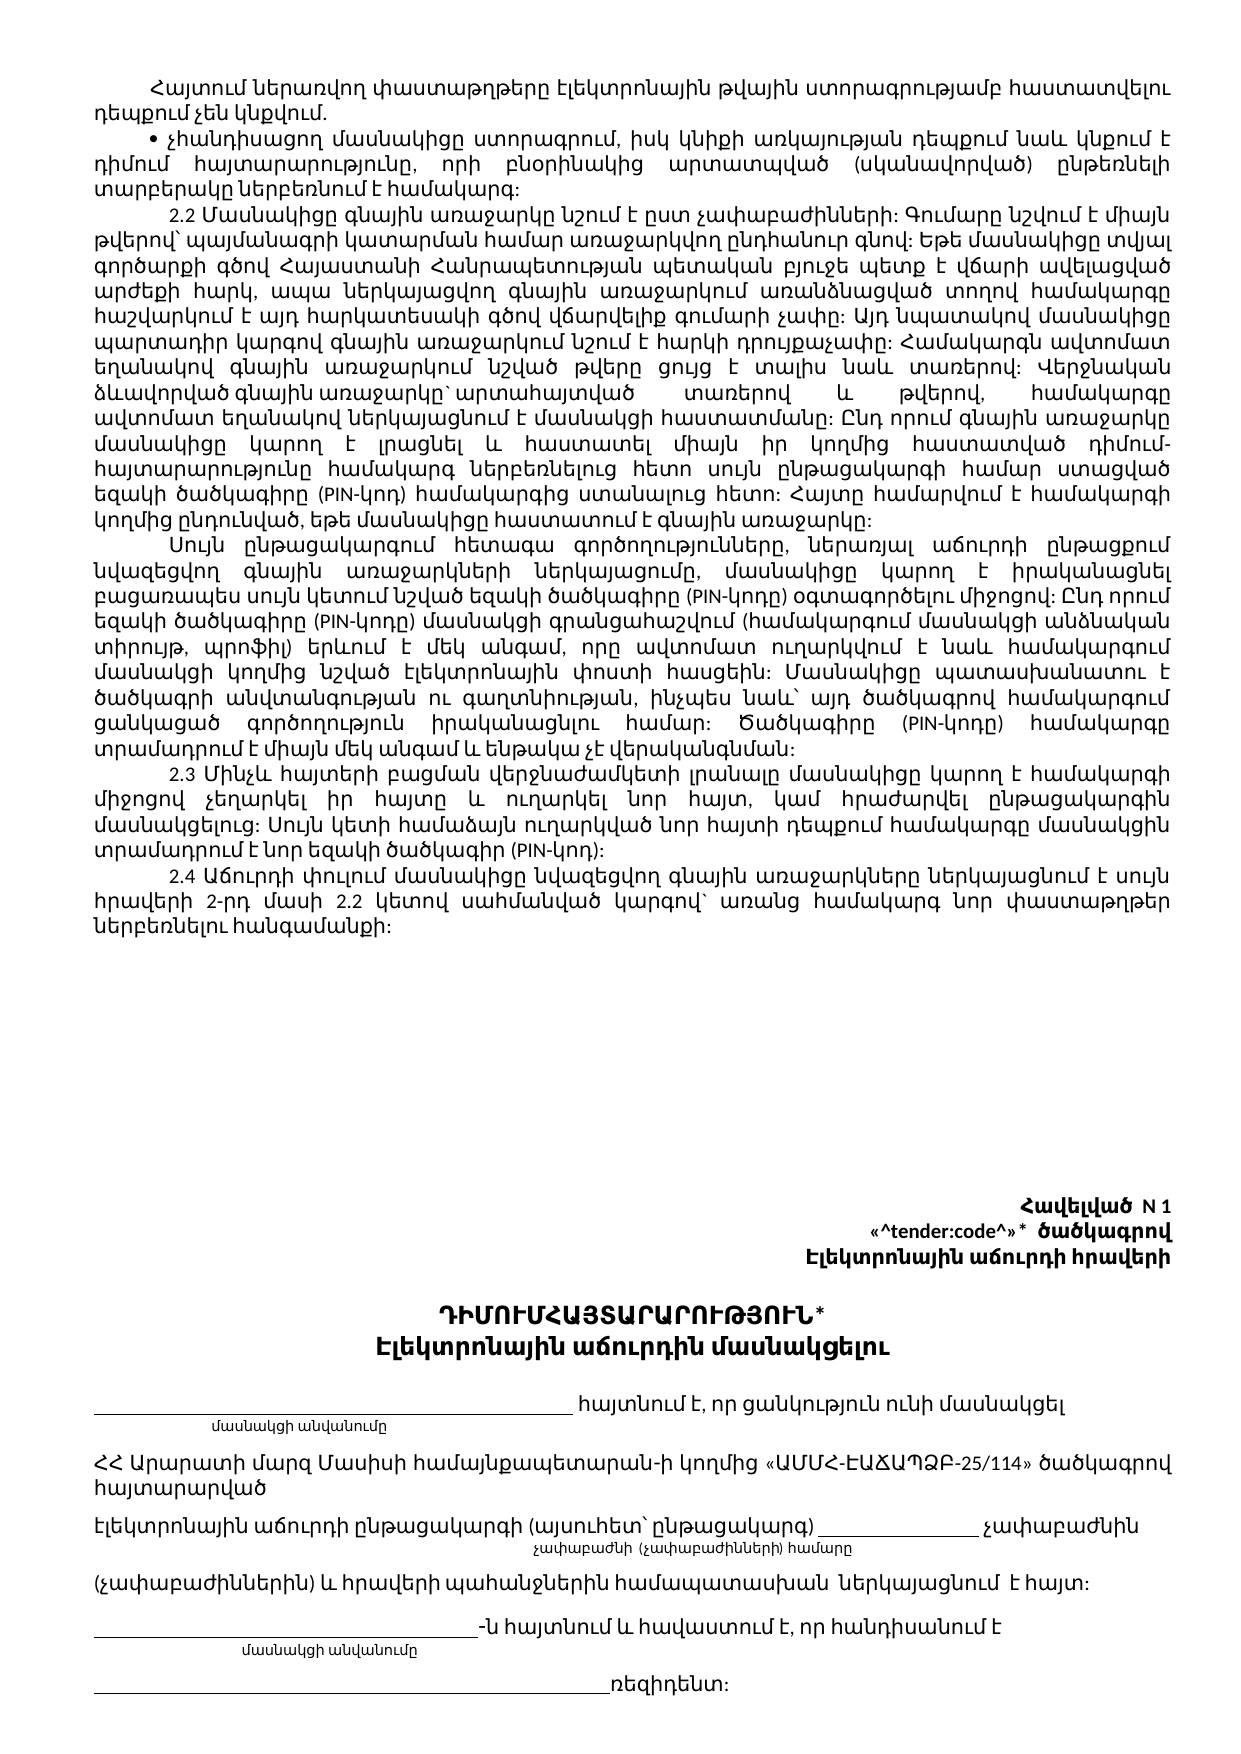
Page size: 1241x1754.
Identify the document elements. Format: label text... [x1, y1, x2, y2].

text 2.2 Մասնակիցը գնային առաջարկը նշում է ըստ չափաբաժինների: Գումարը նշվում է միայն թվերով՝ պայմանագրի կատարման համար առաջարկվող ընդհանուր գնով: Եթե մասնակիցը տվյալ գործարքի գծով Հայաստանի Հանրապետության պետական բյուջե պետք է վճարի ավելացված արժեքի հարկ, ապա ներկայացվող գնային առաջարկում առանձնացված տողով համակարգը հաշվարկում է այդ հարկատեսակի գծով վճարվելիք գումարի չափը: Այդ նպատակով մասնակիցը պարտադիր կարգով գնային առաջարկում նշում է հարկի դրույքաչափը: Համակարգն ավտոմատ եղանակով գնային առաջարկում նշված թվերը ցույց է տալիս նաև տառերով: Վերջնական ձևավորված գնային առաջարկը` արտահայտված տառերով և թվերով, համակարգը ավտոմատ եղանակով ներկայացնում է մասնակցի հաստատմանը: Ընդ որում գնային առաջարկը մասնակիցը կարող է լրացնել և հաստատել միայն իր կողմից հաստատված դիմում-հայտարարությունը համակարգ ներբեռնելուց հետո սույն ընթացակարգի համար ստացված եզակի ծածկագիրը (PIN-կոդ) համակարգից ստանալուց հետո: Հայտը համարվում է համակարգի կողմից ընդունված, եթե մասնակիցը հաստատում է գնային առաջարկը: [94, 202, 1171, 532]
text Հայտում ներառվող փաստաթղթերը էլեկտրոնային թվային ստորագրությամբ հաստատվելու դեպքում չեն կնքվում. [94, 75, 1171, 126]
text 2.3 Մինչև հայտերի բացման վերջնաժամկետի լրանալը մասնակիցը կարող է համակարգի միջոցով չեղարկել իր հայտը և ուղարկել նոր հայտ, կամ հրաժարվել ընթացակարգին մասնակցելուց: Սույն կետի համաձայն ուղարկված նոր հայտի դեպքում համակարգը մասնակցին տրամադրում է նոր եզակի ծածկագիր (PIN-կոդ): [94, 761, 1171, 863]
text մասնակցի անվանումը [94, 1417, 1171, 1448]
text հայտնում է, որ ցանկություն ունի մասնակցել [94, 1392, 1171, 1417]
text 2.4 Աճուրդի փուլում մասնակիցը նվազեցվող գնային առաջարկները ներկայացնում է սույն հրավերի 2-րդ մասի 2.2 կետով սահմանված կարգով` առանց համակարգ նոր փաստաթղթեր ներբեռնելու հանգամանքի: [94, 863, 1171, 939]
text Էլեկտրոնային աճուրդի հրավերի [94, 1244, 1171, 1269]
text ռեզիդենտ: [94, 1671, 1171, 1697]
text -ն հայտնում և հավաստում է, որ հանդիսանում է [94, 1610, 1171, 1641]
text ԴԻՄՈՒՄՀԱՅՏԱՐԱՐՈՒԹՅՈՒՆ* [94, 1300, 1171, 1331]
list չհանդիսացող մասնակիցը ստորագրում, իսկ կնիքի առկայության դեպքում նաև կնքում է դիմում հայտարարությունը, որի բնօրինակից արտատպված (սկանավորված) ընթեռնելի տարբերակը ներբեռնում է համակարգ: [94, 126, 1171, 202]
text էլեկտրոնային աճուրդի ընթացակարգի (այսուհետ՝ ընթացակարգ) չափաբաժնին [94, 1514, 1171, 1539]
text չափաբաժնի (չափաբաժինների) համարը [94, 1539, 1171, 1570]
subtitle Էլեկտրոնային աճուրդին մասնակցելու [94, 1331, 1171, 1361]
text Սույն ընթացակարգում հետագա գործողությունները, ներառյալ աճուրդի ընթացքում նվազեցվող գնային առաջարկների ներկայացումը, մասնակիցը կարող է իրականացնել բացառապես սույն կետում նշված եզակի ծածկագիրը (PIN-կոդը) օգտագործելու միջոցով: Ընդ որում եզակի ծածկագիրը (PIN-կոդը) մասնակցի գրանցահաշվում (համակարգում մասնակցի անձնական տիրույթ, պրոֆիլ) երևում է մեկ անգամ, որը ավտոմատ ուղարկվում է նաև համակարգում մասնակցի կողմից նշված էլեկտրոնային փոստի հասցեին: Մասնակիցը պատասխանատու է ծածկագրի անվտանգության ու գաղտնիության, ինչպես նաև՝ այդ ծածկագրով համակարգում ցանկացած գործողություն իրականացնլու համար: Ծածկագիրը (PIN-կոդը) համակարգը տրամադրում է միայն մեկ անգամ և ենթակա չէ վերականգնման: [94, 532, 1171, 761]
text (չափաբաժիններին) և հրավերի պահանջներին համապատասխան ներկայացնում է հայտ: [94, 1570, 1171, 1595]
text ՀՀ Արարատի մարզ Մասիսի համայնքապետարան-ի կողմից «ԱՄՄՀ-ԷԱՃԱՊՁԲ-25/114» ծածկագրով հայտարարված [94, 1448, 1171, 1501]
text Հավելված N 1 [94, 1193, 1171, 1219]
text «^tender:code^»* ծածկագրով [94, 1219, 1171, 1244]
text մասնակցի անվանումը [94, 1641, 1171, 1671]
